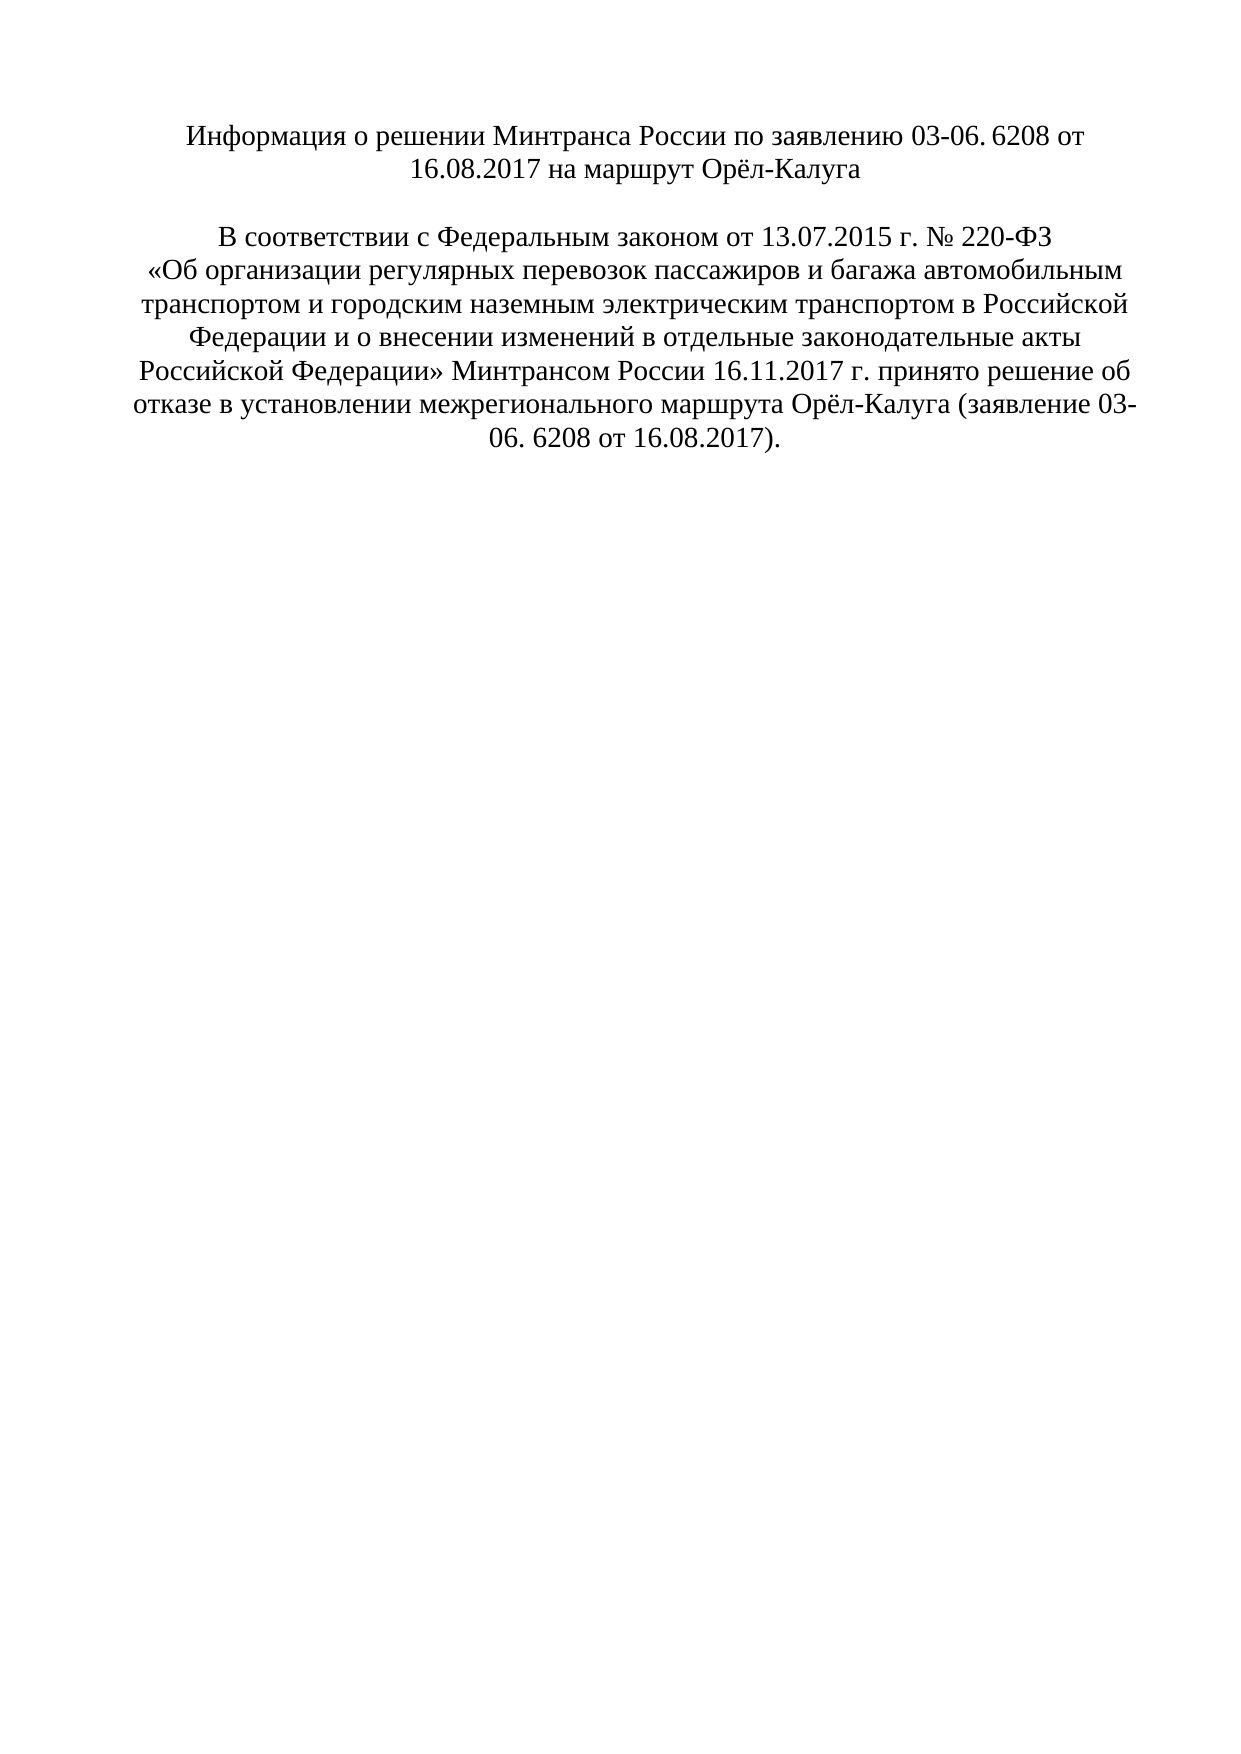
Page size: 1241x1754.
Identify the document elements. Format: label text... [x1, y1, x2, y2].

text В соответствии с Федеральным законом от 13.07.2015 г. № 220-ФЗ «Об организации регулярных перевозок пассажиров и багажа автомобильным транспортом и городским наземным электрическим транспортом в Российской Федерации и о внесении изменений в отдельные законодательные акты Российской Федерации» Минтрансом России 16.11.2017 г. принято решение об отказе в установлении межрегионального маршрута Орёл-Калуга (заявление 03-06. 6208 от 16.08.2017). [118, 219, 1152, 453]
text Информация о решении Минтранса России по заявлению 03-06. 6208 от 16.08.2017 на маршрут Орёл-Калуга [118, 118, 1152, 185]
